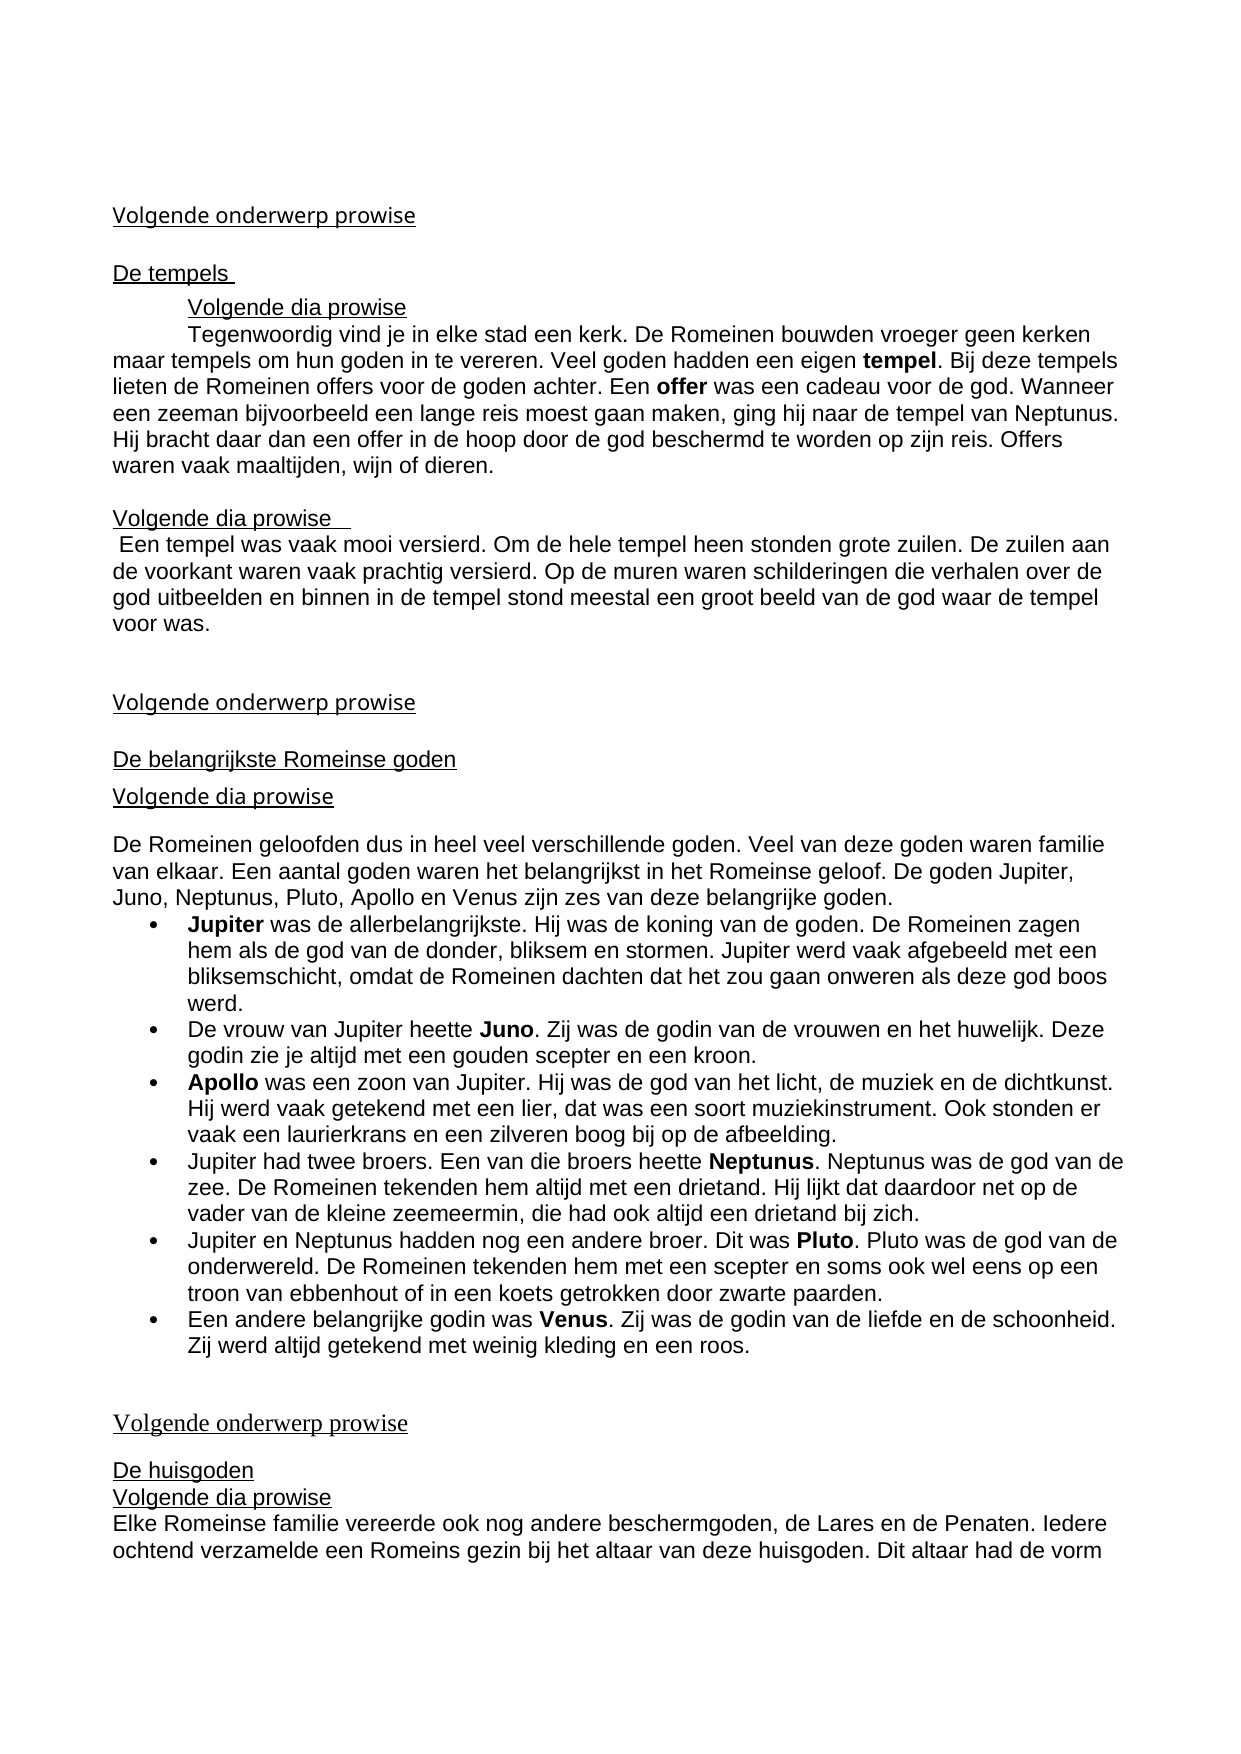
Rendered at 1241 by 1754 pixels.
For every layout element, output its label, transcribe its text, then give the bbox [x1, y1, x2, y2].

text Volgende dia prowise [112, 1484, 1128, 1510]
text Tegenwoordig vind je in elke stad een kerk. De Romeinen bouwden vroeger geen kerken maar tempels om hun goden in te vereren. Veel goden hadden een eigen tempel. Bij deze tempels lieten de Romeinen offers voor de goden achter. Een offer was een cadeau voor de god. Wanneer een zeeman bijvoorbeeld een lange reis moest gaan maken, ging hij naar de tempel van Neptunus. Hij bracht daar dan een offer in de hoop door de god beschermd te worden op zijn reis. Offers waren vaak maaltijden, wijn of dieren. [112, 321, 1128, 479]
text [112, 1510, 1128, 1563]
text Een tempel was vaak mooi versierd. Om de hele tempel heen stonden grote zuilen. De zuilen aan de voorkant waren vaak prachtig versierd. Op de muren waren schilderingen die verhalen over de god uitbeelden en binnen in de tempel stond meestal een groot beeld van de god waar de tempel voor was. [112, 531, 1128, 637]
list Jupiter was de allerbelangrijkste. Hij was de koning van de goden. De Romeinen zagen hem als de god van de donder, bliksem en stormen. Jupiter werd vaak afgebeeld met een bliksemschicht, omdat de Romeinen dachten dat het zou gaan onweren als deze god boos werd. [150, 911, 1128, 1016]
text Volgende onderwerp prowise [112, 687, 1128, 717]
subtitle De belangrijkste Romeinse goden [112, 746, 1128, 773]
list Een andere belangrijke godin was Venus. Zij was de godin van de liefde en de schoonheid. Zij werd altijd getekend met weinig kleding en een roos. [150, 1306, 1128, 1358]
text Volgende dia prowise [112, 294, 1128, 321]
list Jupiter had twee broers. Een van die broers heette Neptunus. Neptunus was de god van de zee. De Romeinen tekenden hem altijd met een drietand. Hij lijkt dat daardoor net op de vader van de kleine zeemeermin, die had ook altijd een drietand bij zich. [150, 1148, 1128, 1227]
list De vrouw van Jupiter heette Juno. Zij was de godin van de vrouwen en het huwelijk. Deze godin zie je altijd met een gouden scepter en een kroon. [150, 1016, 1128, 1069]
text Volgende dia prowise [112, 505, 1128, 531]
text Volgende onderwerp prowise [112, 201, 1128, 230]
list Jupiter en Neptunus hadden nog een andere broer. Dit was Pluto. Pluto was de god van de onderwereld. De Romeinen tekenden hem met een scepter en soms ook wel eens op een troon van ebbenhout of in een koets getrokken door zwarte paarden. [150, 1227, 1128, 1306]
list Apollo was een zoon van Jupiter. Hij was de god van het licht, de muziek en de dichtkunst. Hij werd vaak getekend met een lier, dat was een soort muziekinstrument. Ook stonden er vaak een laurierkrans en een zilveren boog bij op de afbeelding. [150, 1069, 1128, 1148]
text De huisgoden [112, 1457, 1128, 1484]
text De Romeinen geloofden dus in heel veel verschillende goden. Veel van deze goden waren familie van elkaar. Een aantal goden waren het belangrijkst in het Romeinse geloof. De goden Jupiter, Juno, Neptunus, Pluto, Apollo en Venus zijn zes van deze belangrijke goden. [112, 831, 1128, 911]
text Volgende dia prowise [112, 781, 1128, 811]
subtitle De tempels [112, 259, 1128, 286]
text Volgende onderwerp prowise [112, 1408, 1128, 1437]
